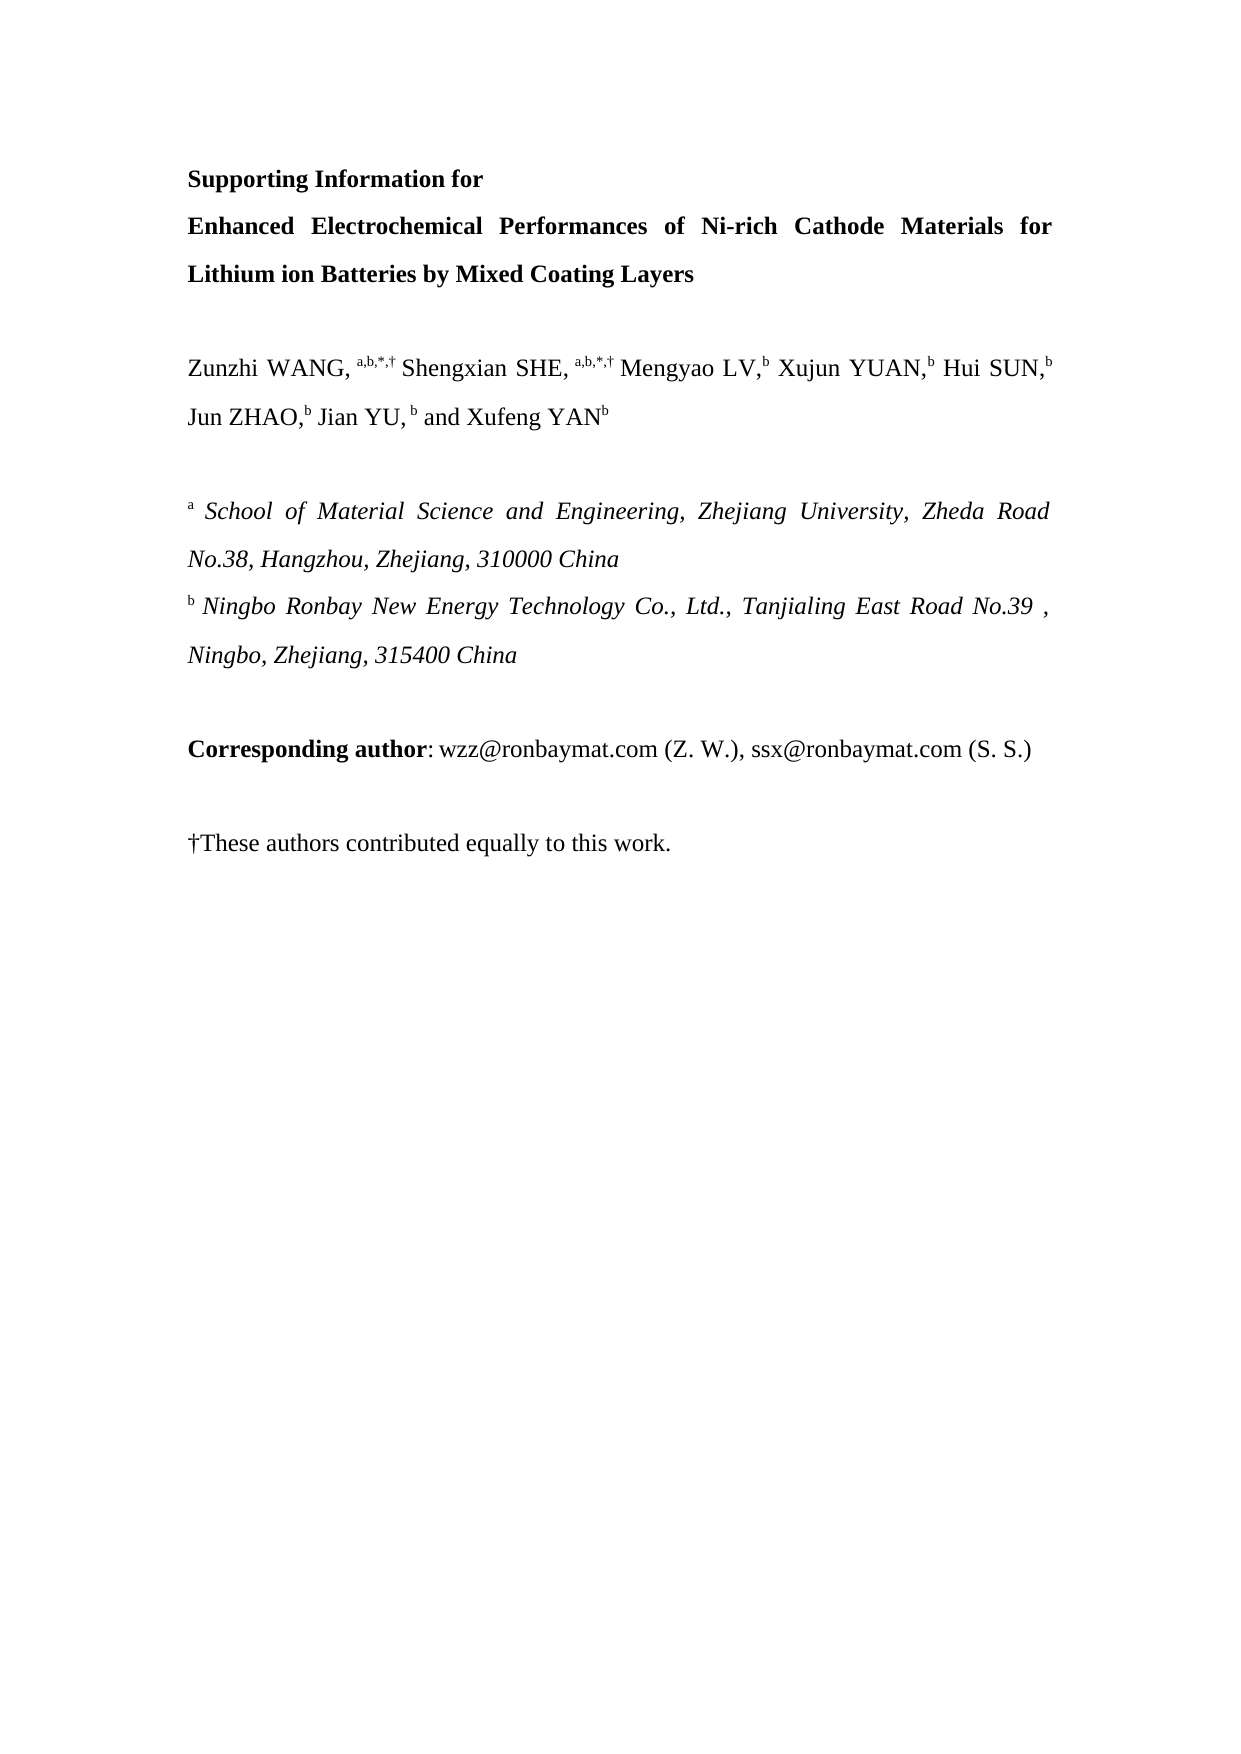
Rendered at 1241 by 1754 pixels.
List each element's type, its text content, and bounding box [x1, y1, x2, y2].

text Enhanced Electrochemical Performances of Ni-rich Cathode Materials for Lithium ion Batteries by Mixed Coating Layers [187, 209, 1053, 290]
text Corresponding author: wzz@ronbaymat.com (Z. W.), ssx@ronbaymat.com (S. S.) [187, 732, 1053, 764]
text Zunzhi WANG, a,b,*,† Shengxian SHE, a,b,*,† Mengyao LV,b Xujun YUAN,b Hui SUN,b Jun ZHAO,b Jian YU, b and Xufeng YANb [187, 351, 1053, 433]
text Supporting Information for [187, 162, 1053, 194]
text †These authors contributed equally to this work. [187, 826, 1053, 858]
text b Ningbo Ronbay New Energy Technology Co., Ltd., Tanjialing East Road No.39 , Ningbo, Zhejiang, 315400 China [187, 589, 1053, 671]
text a School of Material Science and Engineering, Zhejiang University, Zheda Road No.38, Hangzhou, Zhejiang, 310000 China [187, 494, 1053, 575]
